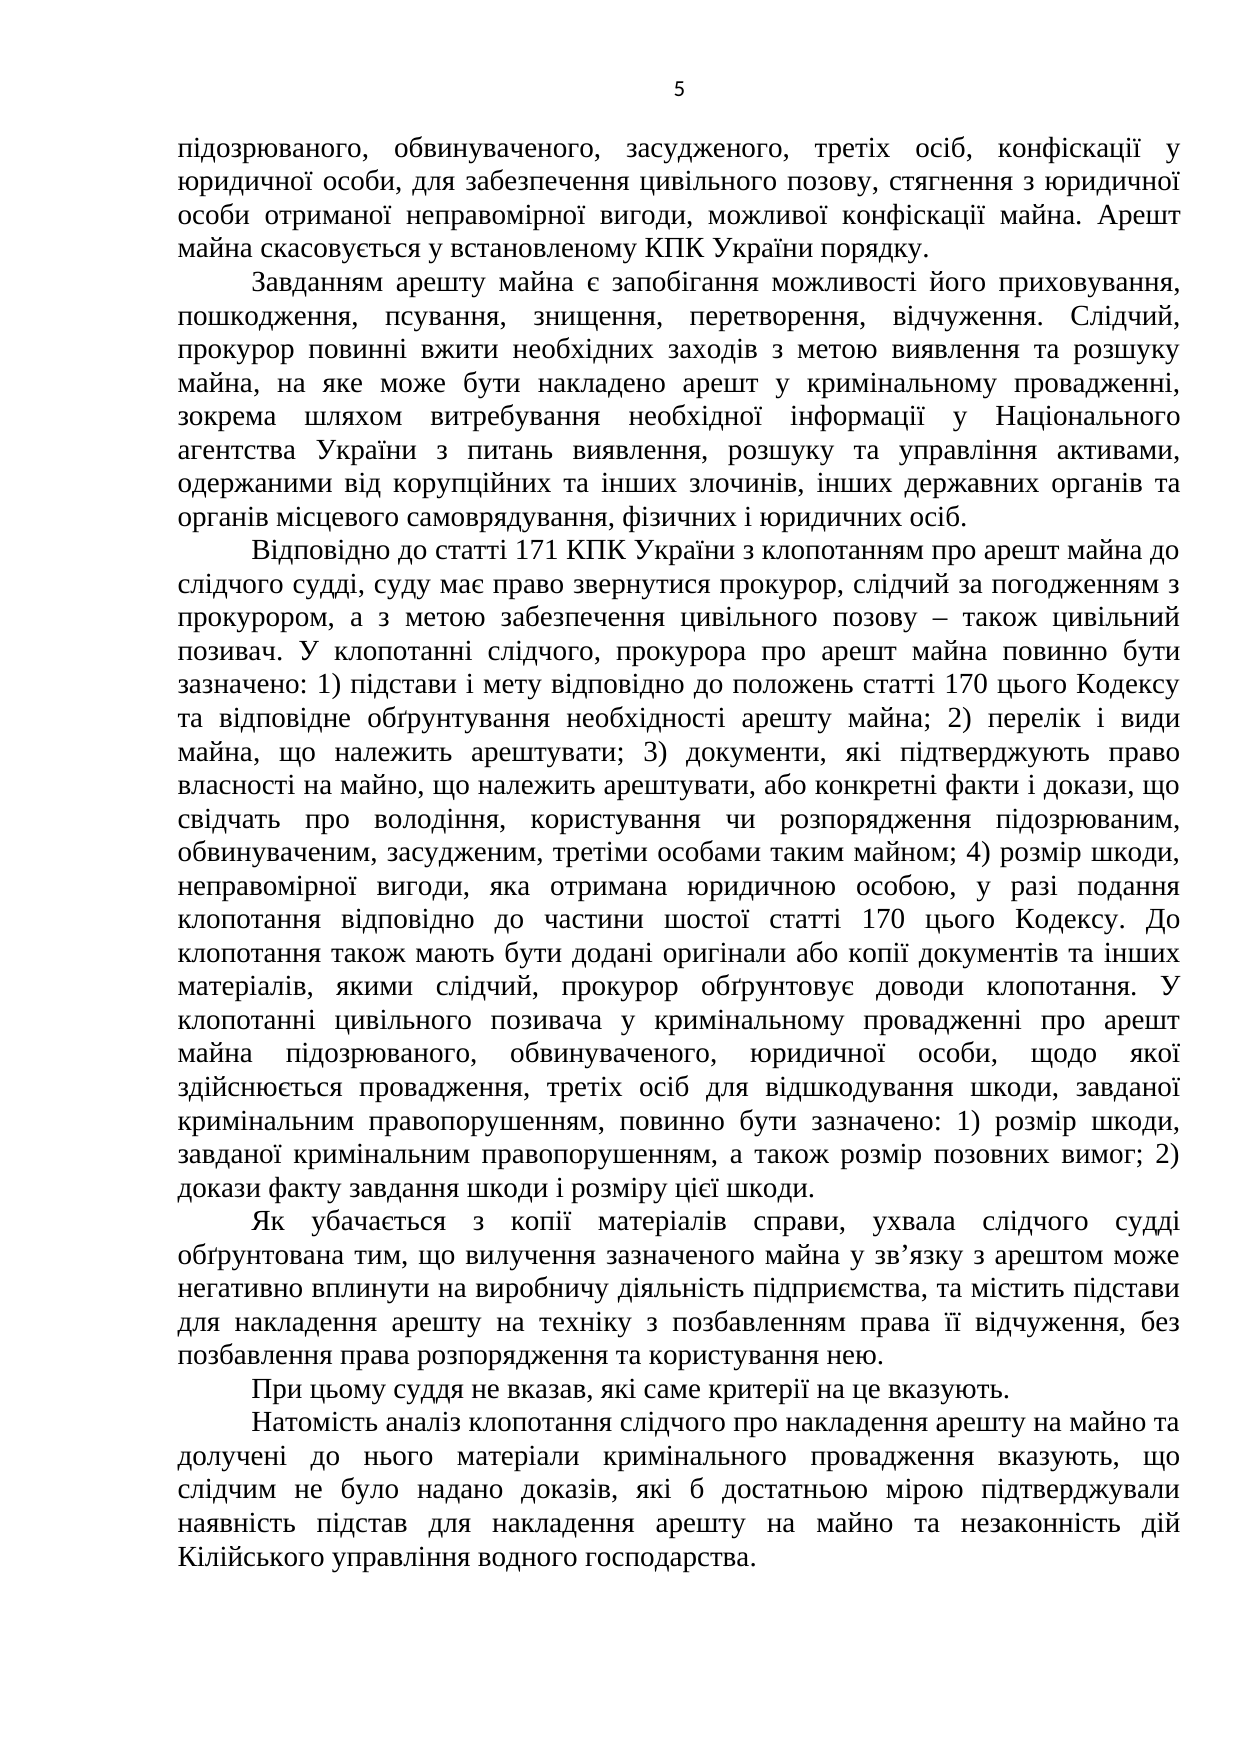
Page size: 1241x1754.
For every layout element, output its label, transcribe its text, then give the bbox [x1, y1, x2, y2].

text Як убачається з копії матеріалів справи, ухвала слідчого судді обґрунтована тим, що вилучення зазначеного майна у зв’язку з арештом може негативно вплинути на виробничу діяльність підприємства, та містить підстави для накладення арешту на техніку з позбавленням права її відчуження, без позбавлення права розпорядження та користування нею. [177, 1203, 1181, 1371]
text Натомість аналіз клопотання слідчого про накладення арешту на майно та долучені до нього матеріали кримінального провадження вказують, що слідчим не було надано доказів, які б достатньою мірою підтверджували наявність підстав для накладення арешту на майно та незаконність дій Кілійського управління водного господарства. [177, 1404, 1181, 1572]
text Відповідно до статті 171 КПК України з клопотанням про арешт майна до слідчого судді, суду має право звернутися прокурор, слідчий за погодженням з прокурором, а з метою забезпечення цивільного позову – також цивільний позивач. У клопотанні слідчого, прокурора про арешт майна повинно бути зазначено: 1) підстави і мету відповідно до положень статті 170 цього Кодексу та відповідне обґрунтування необхідності арешту майна; 2) перелік і види майна, що належить арештувати; 3) документи, які підтверджують право власності на майно, що належить арештувати, або конкретні факти і докази, що свідчать про володіння, користування чи розпорядження підозрюваним, обвинуваченим, засудженим, третіми особами таким майном; 4) розмір шкоди, неправомірної вигоди, яка отримана юридичною особою, у разі подання клопотання відповідно до частини шостої статті 170 цього Кодексу. До клопотання також мають бути додані оригінали або копії документів та інших матеріалів, якими слідчий, прокурор обґрунтовує доводи клопотання. У клопотанні цивільного позивача у кримінальному провадженні про арешт майна підозрюваного, обвинуваченого, юридичної особи, щодо якої здійснюється провадження, третіх осіб для відшкодування шкоди, завданої кримінальним правопорушенням, повинно бути зазначено: 1) розмір шкоди, завданої кримінальним правопорушенням, а також розмір позовних вимог; 2) докази факту завдання шкоди і розміру цієї шкоди. [177, 532, 1181, 1203]
text При цьому суддя не вказав, які саме критерії на це вказують. [177, 1371, 1181, 1404]
text Завданням арешту майна є запобігання можливості його приховування, пошкодження, псування, знищення, перетворення, відчуження. Слідчий, прокурор повинні вжити необхідних заходів з метою виявлення та розшуку майна, на яке може бути накладено арешт у кримінальному провадженні, зокрема шляхом витребування необхідної інформації у Національного агентства України з питань виявлення, розшуку та управління активами, одержаними від корупційних та інших злочинів, інших державних органів та органів місцевого самоврядування, фізичних і юридичних осіб. [177, 264, 1181, 532]
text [177, 130, 1181, 264]
